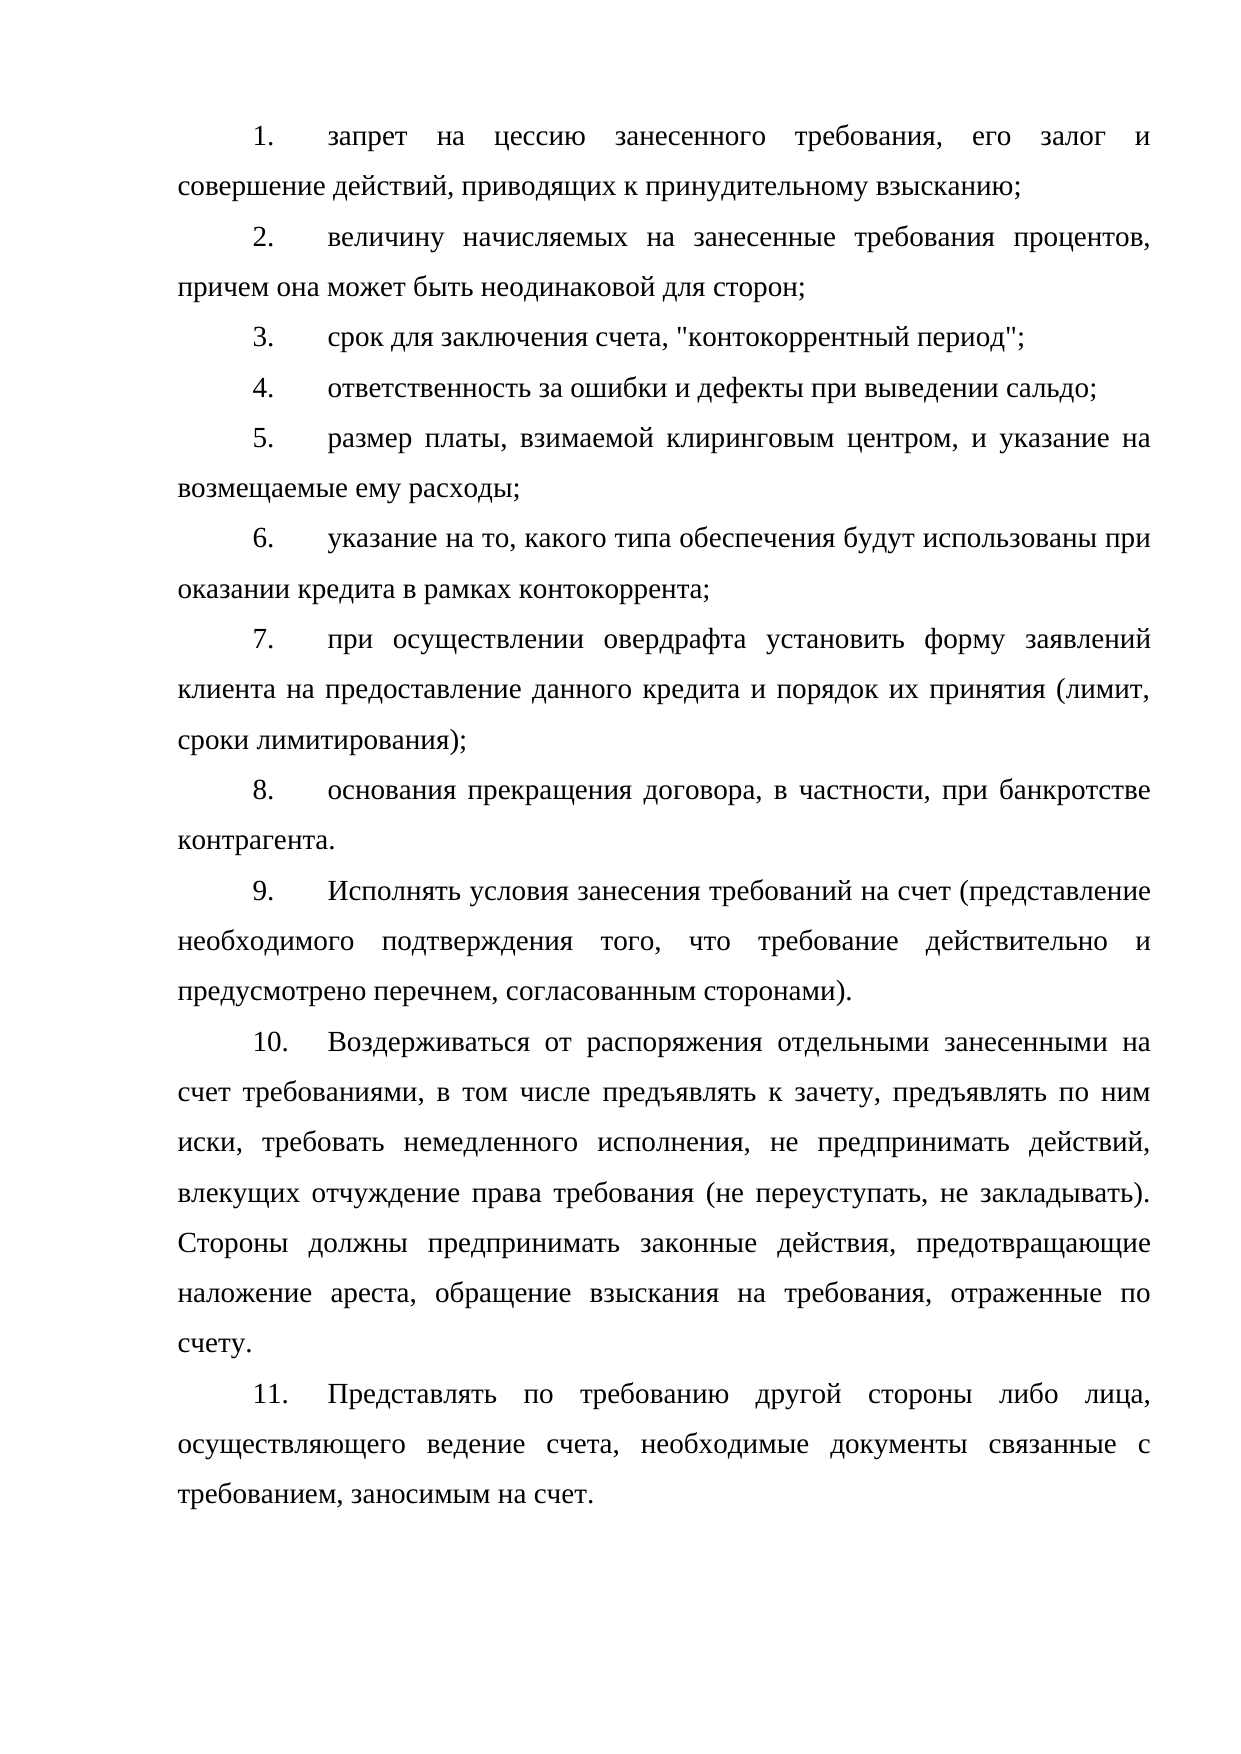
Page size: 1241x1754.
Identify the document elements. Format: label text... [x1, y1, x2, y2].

list срок для заключения счета, "контокоррентный период"; [177, 319, 1152, 353]
list основания прекращения договора, в частности, при банкротстве контрагента. [177, 772, 1152, 856]
list размер платы, взимаемой клиринговым центром, и указание на возмещаемые ему расходы; [177, 420, 1152, 504]
list запрет на цессию занесенного требования, его залог и совершение действий, приводящих к принудительному взысканию; [177, 118, 1152, 202]
list указание на то, какого типа обеспечения будут использованы при оказании кредита в рамках контокоррента; [177, 521, 1152, 604]
list Исполнять условия занесения требований на счет (представление необходимого подтверждения того, что требование действительно и предусмотрено перечнем, согласованным сторонами). [177, 873, 1152, 1007]
list при осуществлении овердрафта установить форму заявлений клиента на предоставление данного кредита и порядок их принятия (лимит, сроки лимитирования); [177, 621, 1152, 755]
list Представлять по требованию другой стороны либо лица, осуществляющего ведение счета, необходимые документы связанные с требованием, заносимым на счет. [177, 1376, 1152, 1510]
list Воздерживаться от распоряжения отдельными занесенными на счет требованиями, в том числе предъявлять к зачету, предъявлять по ним иски, требовать немедленного исполнения, не предпринимать действий, влекущих отчуждение права требования (не переуступать, не закладывать). Стороны должны предпринимать законные действия, предотвращающие наложение ареста, обращение взыскания на требования, отраженные по счету. [177, 1024, 1152, 1359]
list ответственность за ошибки и дефекты при выведении сальдо; [177, 370, 1152, 403]
list величину начисляемых на занесенные требования процентов, причем она может быть неодинаковой для сторон; [177, 219, 1152, 303]
